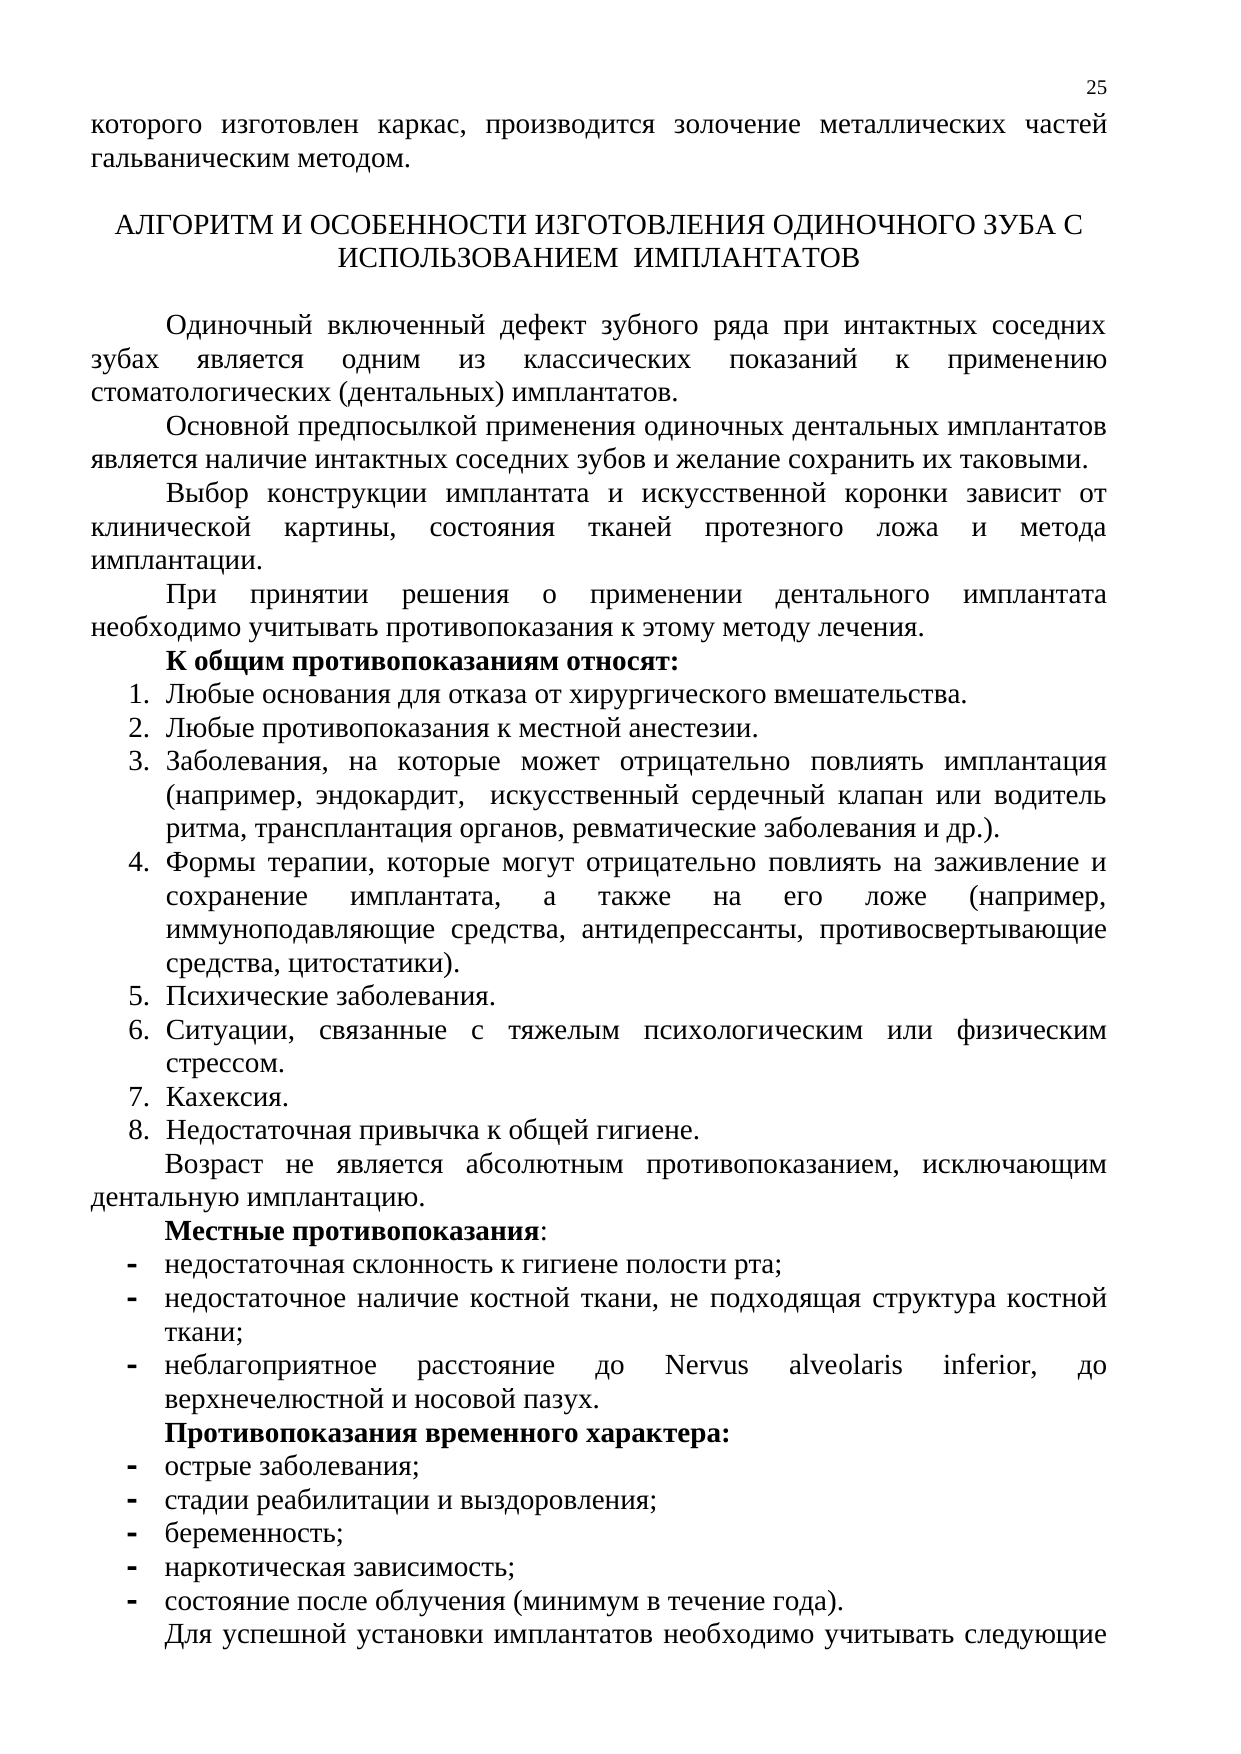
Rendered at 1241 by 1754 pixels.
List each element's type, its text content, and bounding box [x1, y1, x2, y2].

text При принятии решения о применении дентального имплантата необходимо учитывать противопоказания к этому методу лечения. [91, 576, 1107, 643]
text Основной предпосылкой применения одиночных дентальных имплантатов является наличие интактных соседних зубов и желание сохранить их таковыми. [91, 408, 1107, 475]
list неблагоприятное расстояние до Nervus alveolaris inferior, до верхнечелюстной и носовой пазух. [127, 1347, 1107, 1415]
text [91, 106, 1107, 173]
text Возраст не является абсолютным противопоказанием, исключающим дентальную имплантацию. [91, 1146, 1107, 1213]
text Выбор конструкции имплантата и искусственной коронки зависит от клинической картины, состояния тканей протезного ложа и метода имплантации. [91, 475, 1107, 576]
text Противопоказания временного характера: [91, 1415, 1107, 1448]
text К общим противопоказаниям относят: [91, 643, 1107, 676]
text Местные противопоказания: [91, 1213, 1107, 1247]
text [91, 1616, 1107, 1650]
list Формы терапии, которые могут отрицательно повлиять на заживление и сохранение имплантата, а также на его ложе (например, иммуноподавляющие средства, антидепрессанты, противосвертывающие средства, цитостатики). [128, 844, 1107, 978]
list Психические заболевания. [128, 978, 1107, 1012]
list Любые противопоказания к местной анестезии. [128, 710, 1107, 743]
list Недостаточная привычка к общей гигиене. [128, 1112, 1107, 1146]
list острые заболевания; [127, 1448, 1107, 1482]
text АЛГОРИТМ И ОСОБЕННОСТИ ИЗГОТОВЛЕНИЯ ОДИНОЧНОГО ЗУБА С ИСПОЛЬЗОВАНИЕМ ИМПЛАНТАТОВ [91, 207, 1107, 274]
list наркотическая зависимость; [127, 1549, 1107, 1583]
list Любые основания для отказа от хирургического вмешательства. [128, 676, 1107, 710]
list недостаточное наличие костной ткани, не подходящая структура костной ткани; [127, 1280, 1107, 1347]
list беременность; [127, 1516, 1107, 1549]
list Кахексия. [128, 1079, 1107, 1112]
list Ситуации, связанные с тяжелым психологическим или физическим стрессом. [128, 1012, 1107, 1079]
list стадии реабилитации и выздоровления; [127, 1482, 1107, 1516]
text Одиночный включенный дефект зубного ряда при интактных соседних зубах является одним из классических показаний к применению стоматологических (дентальных) имплантатов. [91, 307, 1107, 408]
list Заболевания, на которые может отрицательно повлиять имплантация (например, эндокардит, искусственный сердечный клапан или водитель ритма, трансплантация органов, ревматические заболевания и др.). [128, 743, 1107, 844]
list недостаточная склонность к гигиене полости рта; [127, 1247, 1107, 1280]
list состояние после облучения (минимум в течение года). [127, 1583, 1107, 1616]
